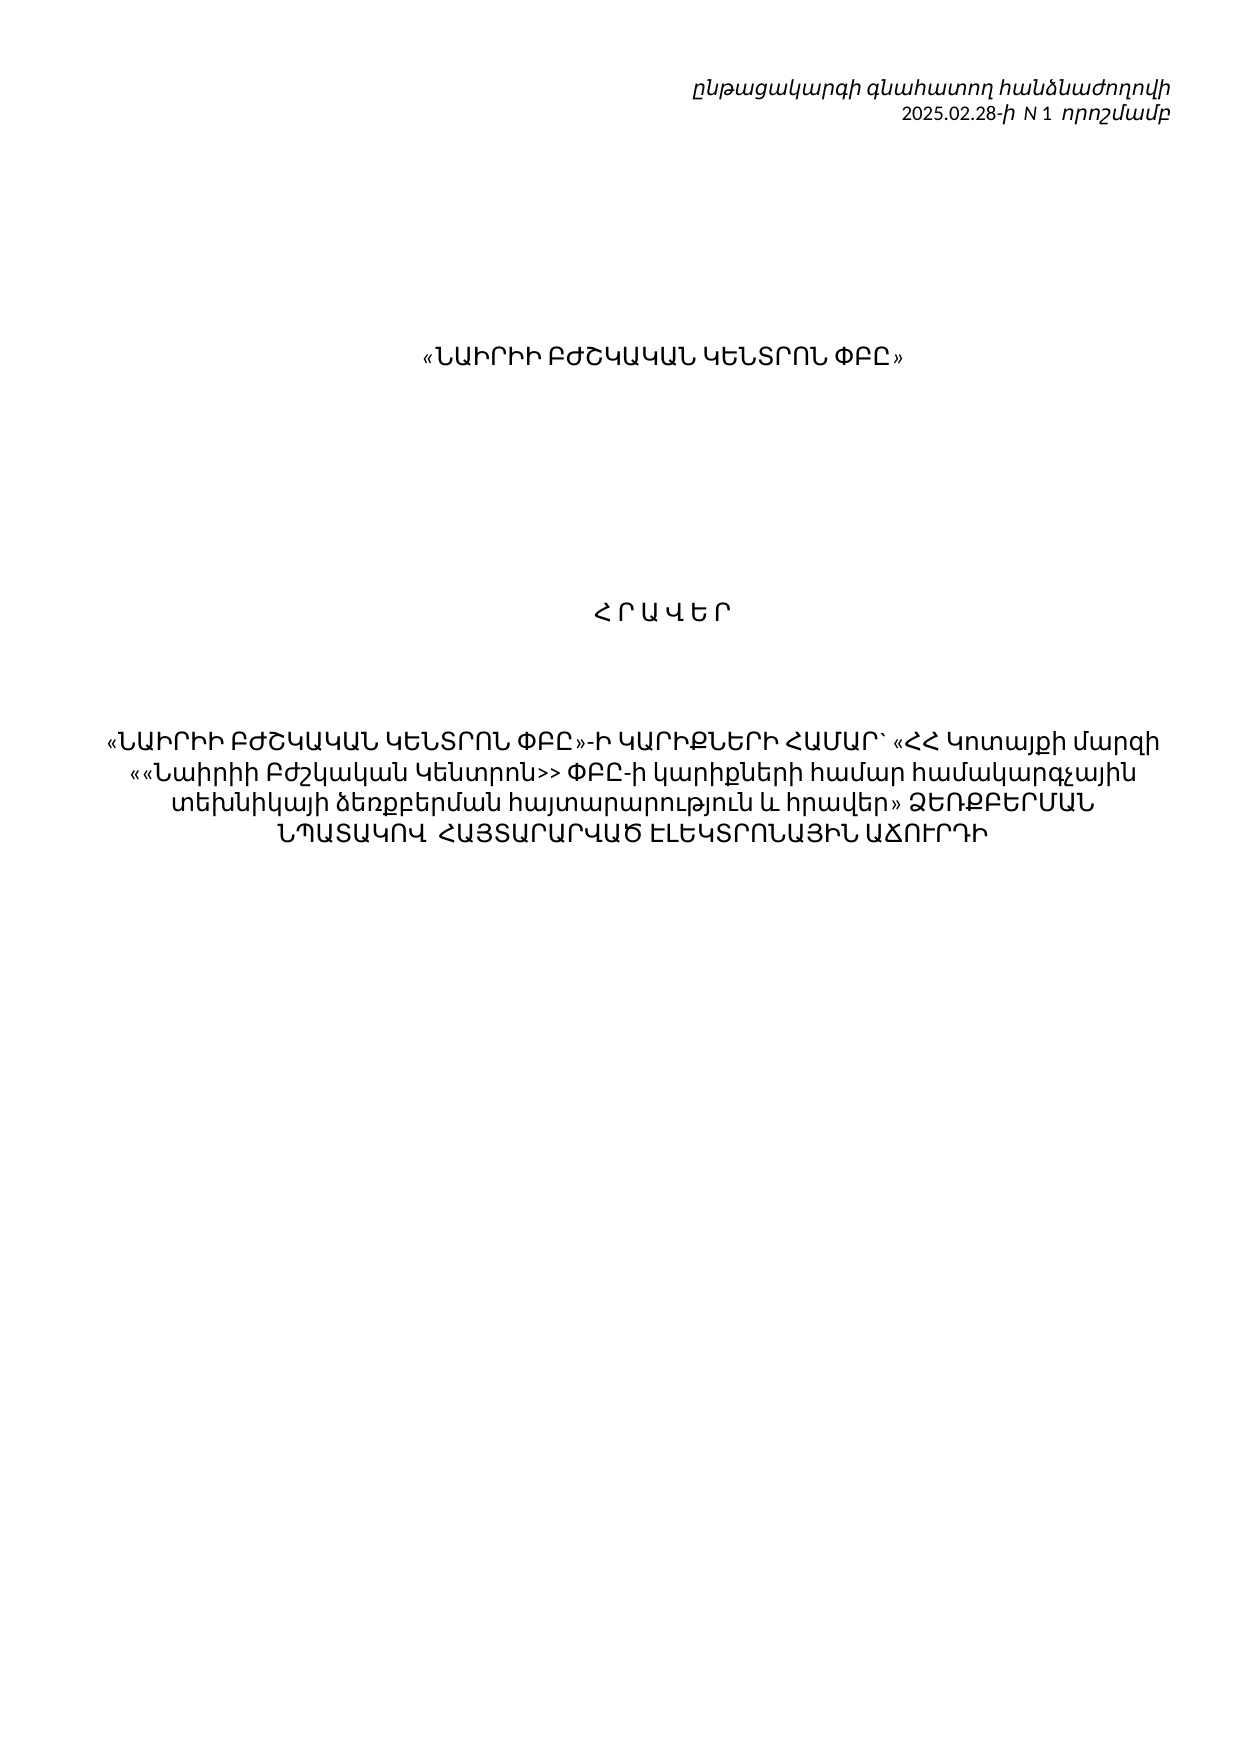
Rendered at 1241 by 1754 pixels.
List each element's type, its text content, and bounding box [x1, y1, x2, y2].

text «ՆԱԻՐԻԻ ԲԺՇԿԱԿԱՆ ԿԵՆՏՐՈՆ ՓԲԸ»-Ի ԿԱՐԻՔՆԵՐԻ ՀԱՄԱՐ` «ՀՀ Կոտայքի մարզի ««Նաիրիի Բժշկական Կենտրոն>> ՓԲԸ-ի կարիքների համար համակարգչային տեխնիկայի ձեռքբերման հայտարարություն և հրավեր» ՁԵՌՔԲԵՐՄԱՆ ՆՊԱՏԱԿՈՎ ՀԱՅՏԱՐԱՐՎԱԾ ԷԼԵԿՏՐՈՆԱՅԻՆ ԱՃՈՒՐԴԻ [94, 726, 1172, 848]
text Հ Ր Ա Վ Ե Ր [94, 597, 1172, 628]
text « ՆԱԻՐԻԻ ԲԺՇԿԱԿԱՆ ԿԵՆՏՐՈՆ ՓԲԸ» [94, 341, 1172, 371]
text 2025.02.28 -ի N 1 որոշմամբ [94, 100, 1171, 126]
text ընթացակարգի գնահատող հանձնաժողովի [94, 75, 1171, 100]
